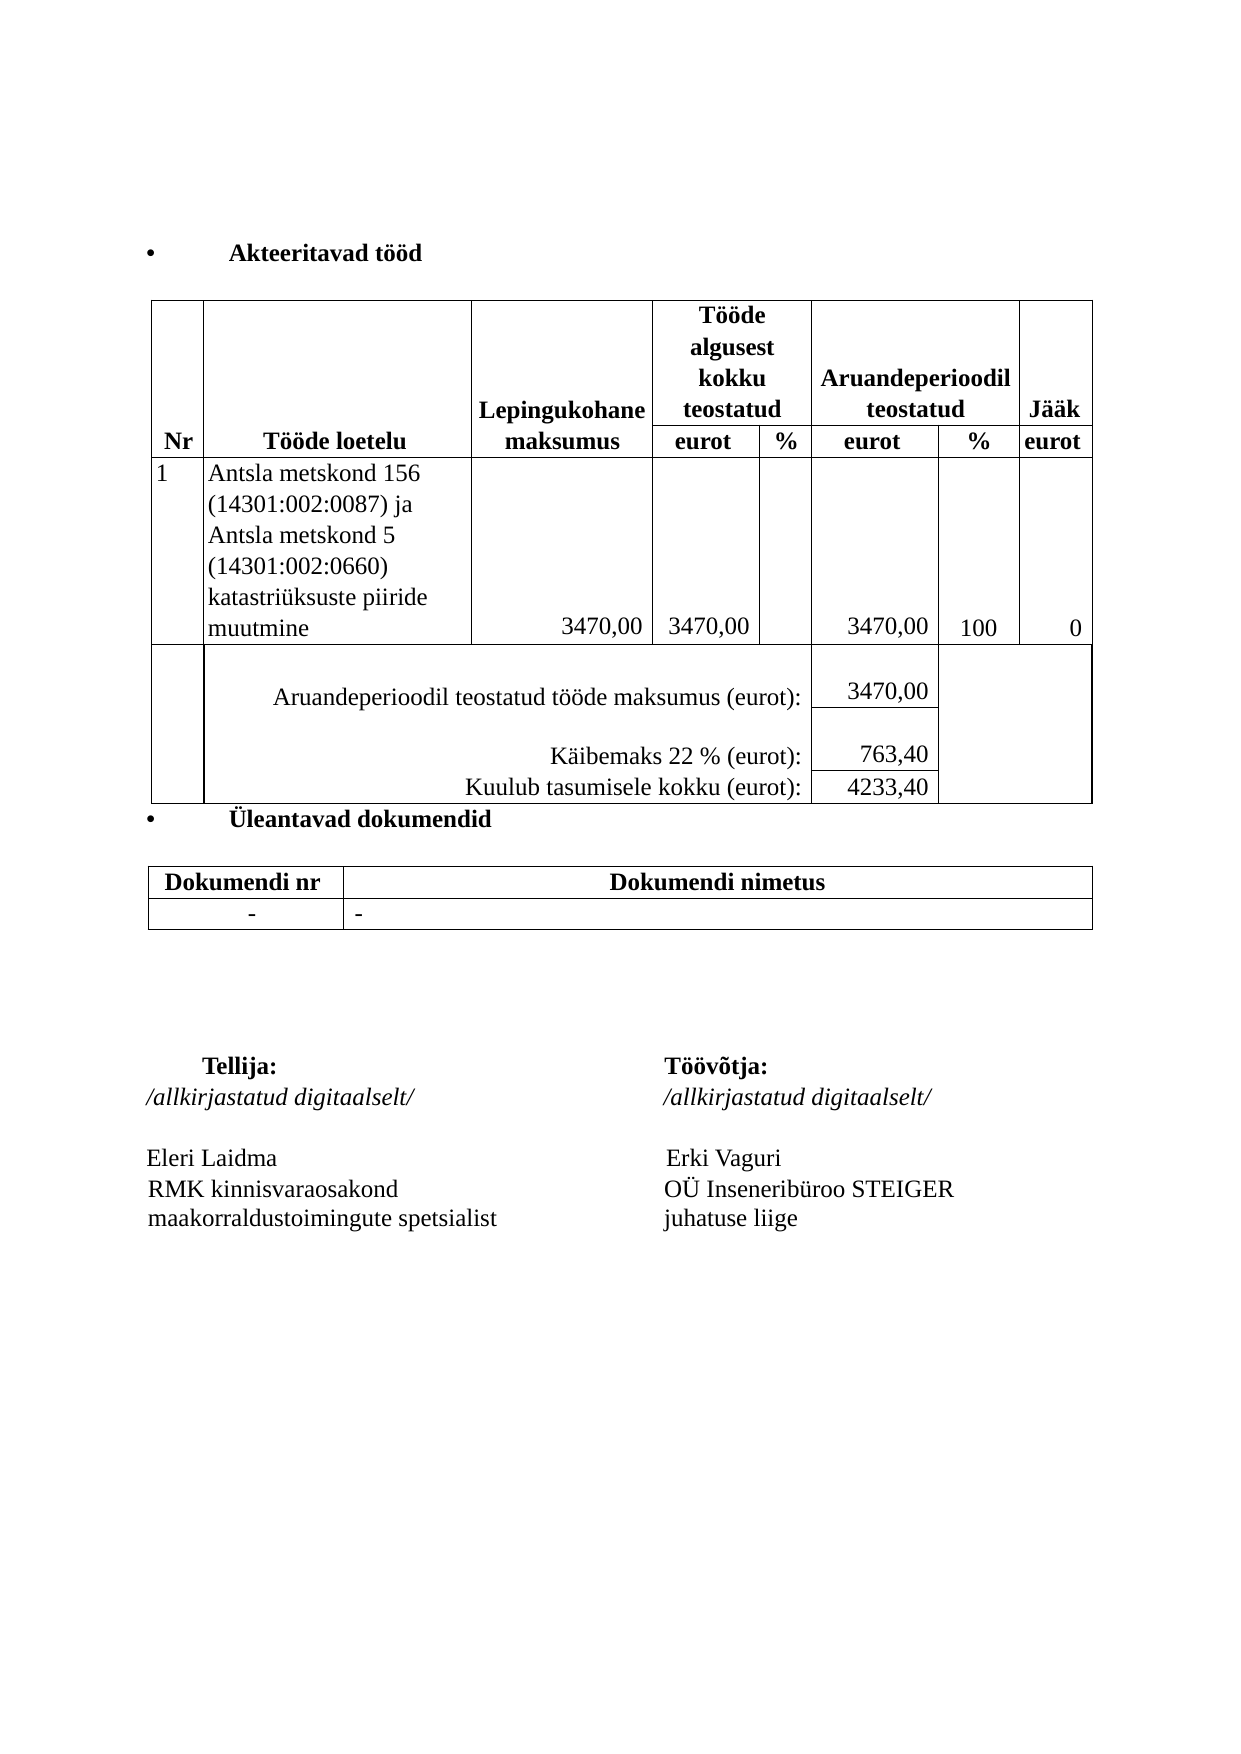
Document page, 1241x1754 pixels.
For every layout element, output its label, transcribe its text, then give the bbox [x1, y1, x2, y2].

table_cell 3470,00 [653, 458, 759, 644]
table_cell eurot [812, 426, 938, 457]
table_cell - [149, 899, 343, 929]
table_cell - [344, 899, 1092, 929]
table_header Tööde loetelu [204, 301, 471, 457]
text /allkirjastatud digitaalselt/ /allkirjastatud digitaalselt/ [146, 1082, 1093, 1111]
text maakorraldustoimingute spetsialist juhatuse liige [148, 1203, 1093, 1232]
table_cell 0 [1020, 458, 1092, 644]
table_header Nr [152, 301, 203, 457]
text Tellija: Töövõtja: [146, 1051, 1093, 1080]
table_cell 3470,00 [472, 458, 652, 644]
table_header Aruandeperioodil teostatud [812, 301, 1019, 424]
table_header Dokumendi nimetus [344, 867, 1092, 897]
table_cell % [939, 426, 1019, 457]
table_header Lepingukohane maksumus [472, 301, 652, 457]
table_cell [939, 645, 1091, 803]
text RMK kinnisvaraosakond OÜ Inseneribüroo STEIGER [148, 1174, 1093, 1203]
table_header Jääk [1020, 301, 1092, 424]
list Akteeritavad tööd [146, 238, 1093, 267]
table_cell 1 [152, 458, 203, 644]
table_cell eurot [1020, 426, 1092, 457]
table_cell 3470,00 [812, 458, 938, 644]
table_cell 763,40 [812, 708, 938, 770]
table_cell Antsla metskond 156 (14301:002:0087) ja Antsla metskond 5 (14301:002:0660) katastriüksuste piiride muutmine [204, 458, 471, 644]
table_cell [152, 645, 203, 803]
table_header Tööde algusest kokku teostatud [653, 301, 811, 424]
table_header Dokumendi nr [149, 867, 343, 897]
text Eleri Laidma Erki Vaguri [146, 1143, 1093, 1172]
table_cell [760, 458, 811, 644]
table_cell 3470,00 [812, 645, 938, 707]
table_cell eurot [653, 426, 759, 457]
list Üleantavad dokumendid [146, 804, 1093, 833]
table_cell Aruandeperioodil teostatud tööde maksumus (eurot): Käibemaks 22 % (eurot): Kuulub tasumisele kokku (eurot): [205, 645, 811, 803]
table_cell 4233,40 [812, 771, 938, 803]
table_cell 100 [939, 458, 1019, 644]
table_cell % [760, 426, 811, 457]
